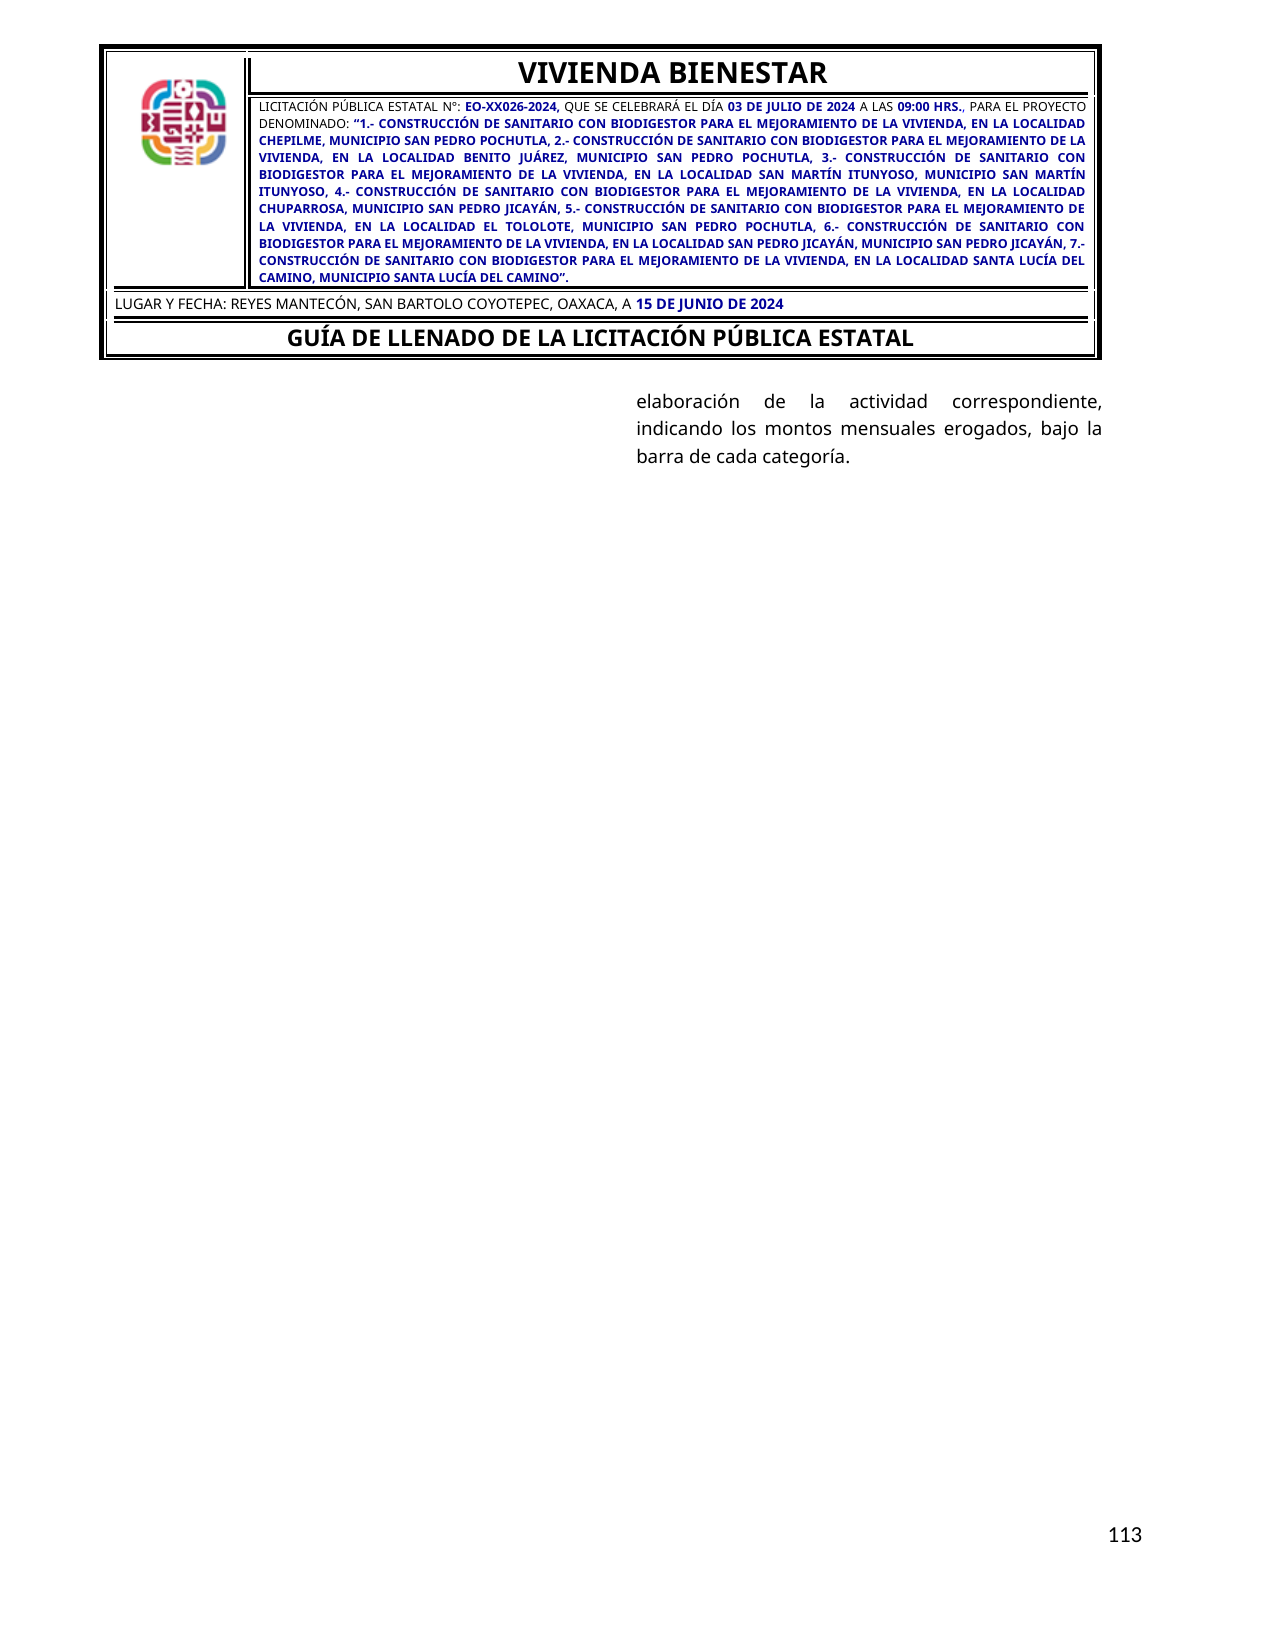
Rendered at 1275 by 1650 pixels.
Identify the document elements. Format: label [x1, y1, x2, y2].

picture [130, 71, 237, 171]
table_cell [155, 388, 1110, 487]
